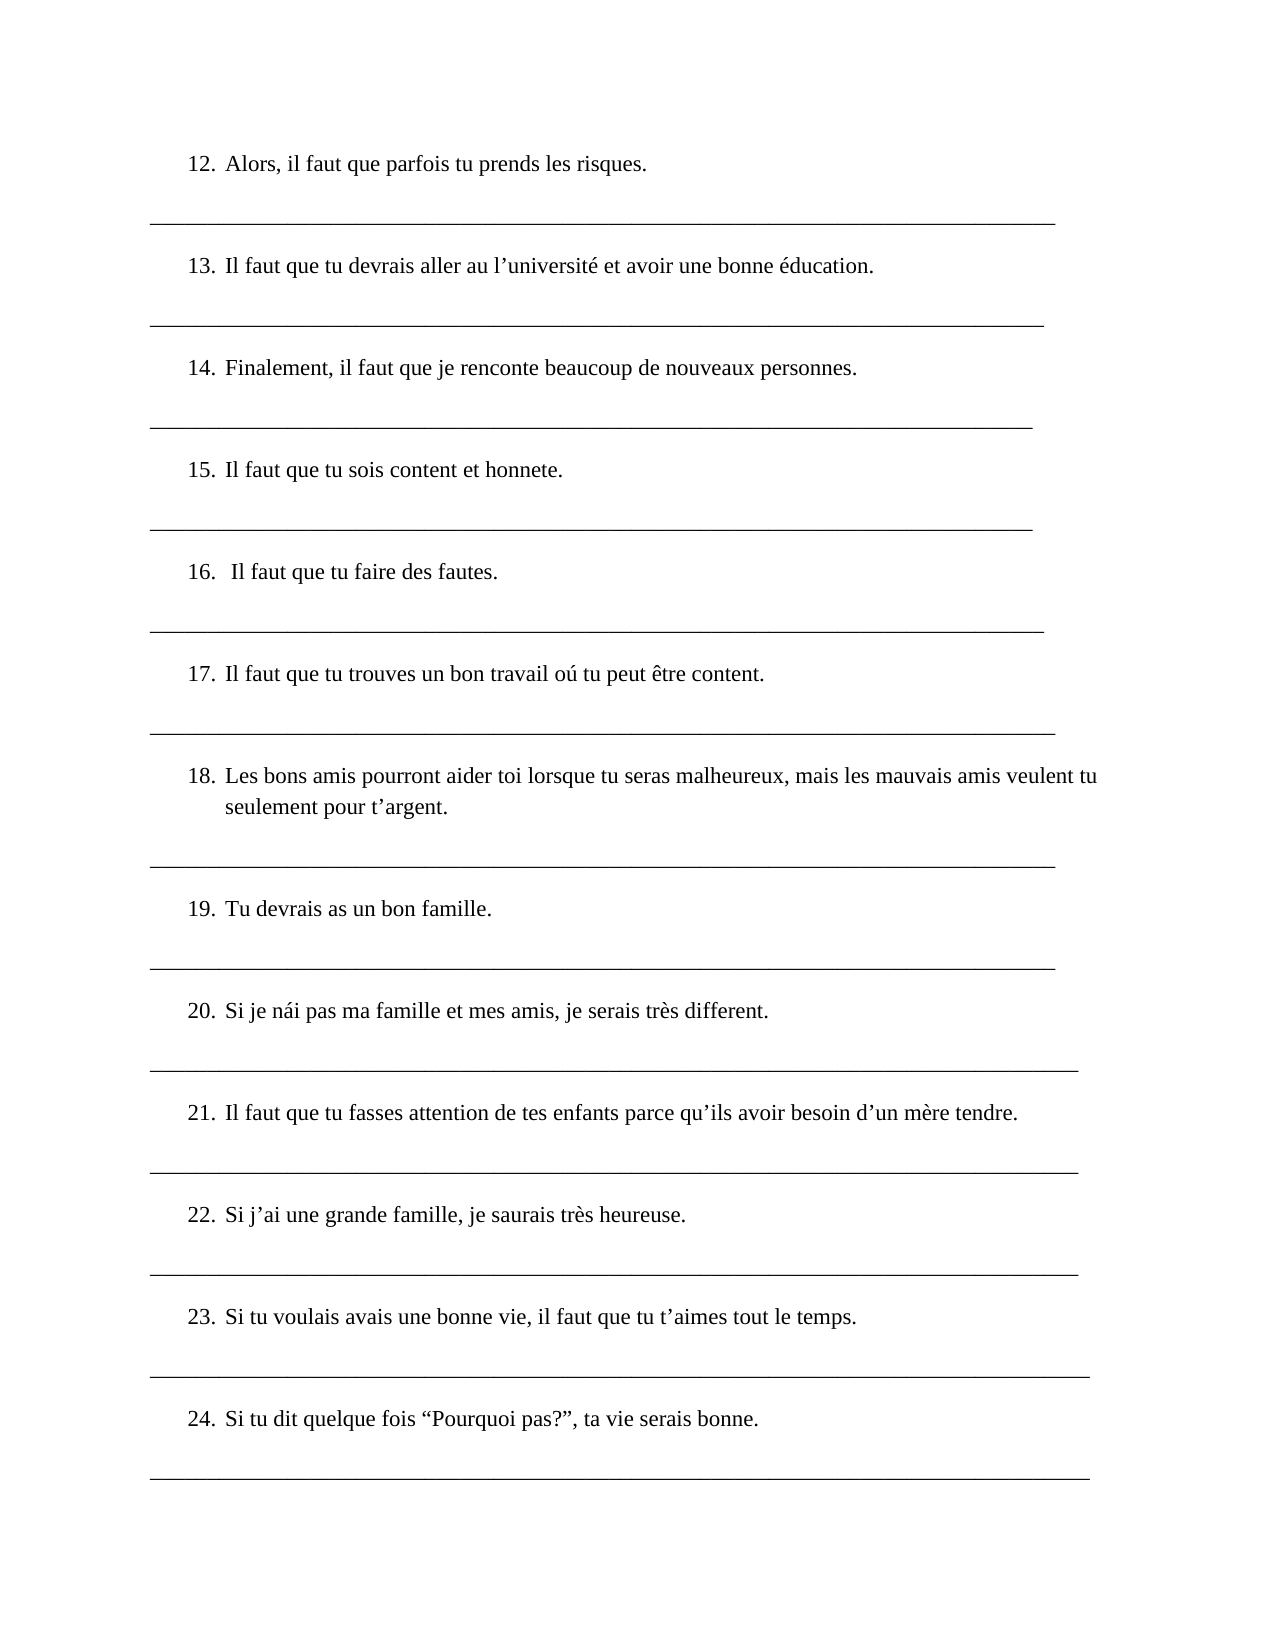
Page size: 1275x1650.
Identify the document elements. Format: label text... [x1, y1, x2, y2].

list Il faut que tu fasses attention de tes enfants parce qu’ils avoir besoin d’un mère tendre. [187, 1099, 1125, 1125]
list Finalement, il faut que je renconte beaucoup de nouveaux personnes. [187, 354, 1125, 381]
list Il faut que tu trouves un bon travail oú tu peut être content. [187, 660, 1125, 687]
text _________________________________________________________________________________ [150, 1048, 1125, 1074]
text _________________________________________________________________________________ [150, 1252, 1125, 1278]
list Il faut que tu faire des fautes. [187, 558, 1125, 585]
text _______________________________________________________________________________ [150, 844, 1125, 870]
list Si tu dit quelque fois “Pourquoi pas?”, ta vie serais bonne. [187, 1405, 1125, 1432]
list Si tu voulais avais une bonne vie, il faut que tu t’aimes tout le temps. [187, 1303, 1125, 1329]
list Alors, il faut que parfois tu prends les risques. [187, 150, 1125, 176]
text _____________________________________________________________________________ [150, 405, 1125, 432]
text __________________________________________________________________________________ [150, 1456, 1125, 1483]
text _______________________________________________________________________________ [150, 711, 1125, 738]
text _______________________________________________________________________________ [150, 946, 1125, 972]
text ______________________________________________________________________________ [150, 303, 1125, 329]
list Tu devrais as un bon famille. [187, 895, 1125, 921]
list Il faut que tu devrais aller au l’université et avoir une bonne éducation. [187, 252, 1125, 278]
list Si je nái pas ma famille et mes amis, je serais très different. [187, 997, 1125, 1023]
text _______________________________________________________________________________ [150, 201, 1125, 227]
text ______________________________________________________________________________ [150, 609, 1125, 636]
text __________________________________________________________________________________ [150, 1354, 1125, 1381]
text _________________________________________________________________________________ [150, 1150, 1125, 1176]
list Si j’ai une grande famille, je saurais très heureuse. [187, 1201, 1125, 1227]
text _____________________________________________________________________________ [150, 507, 1125, 534]
list Les bons amis pourront aider toi lorsque tu seras malheureux, mais les mauvais amis veulent tu seulement pour t’argent. [187, 762, 1125, 819]
list Il faut que tu sois content et honnete. [187, 456, 1125, 483]
